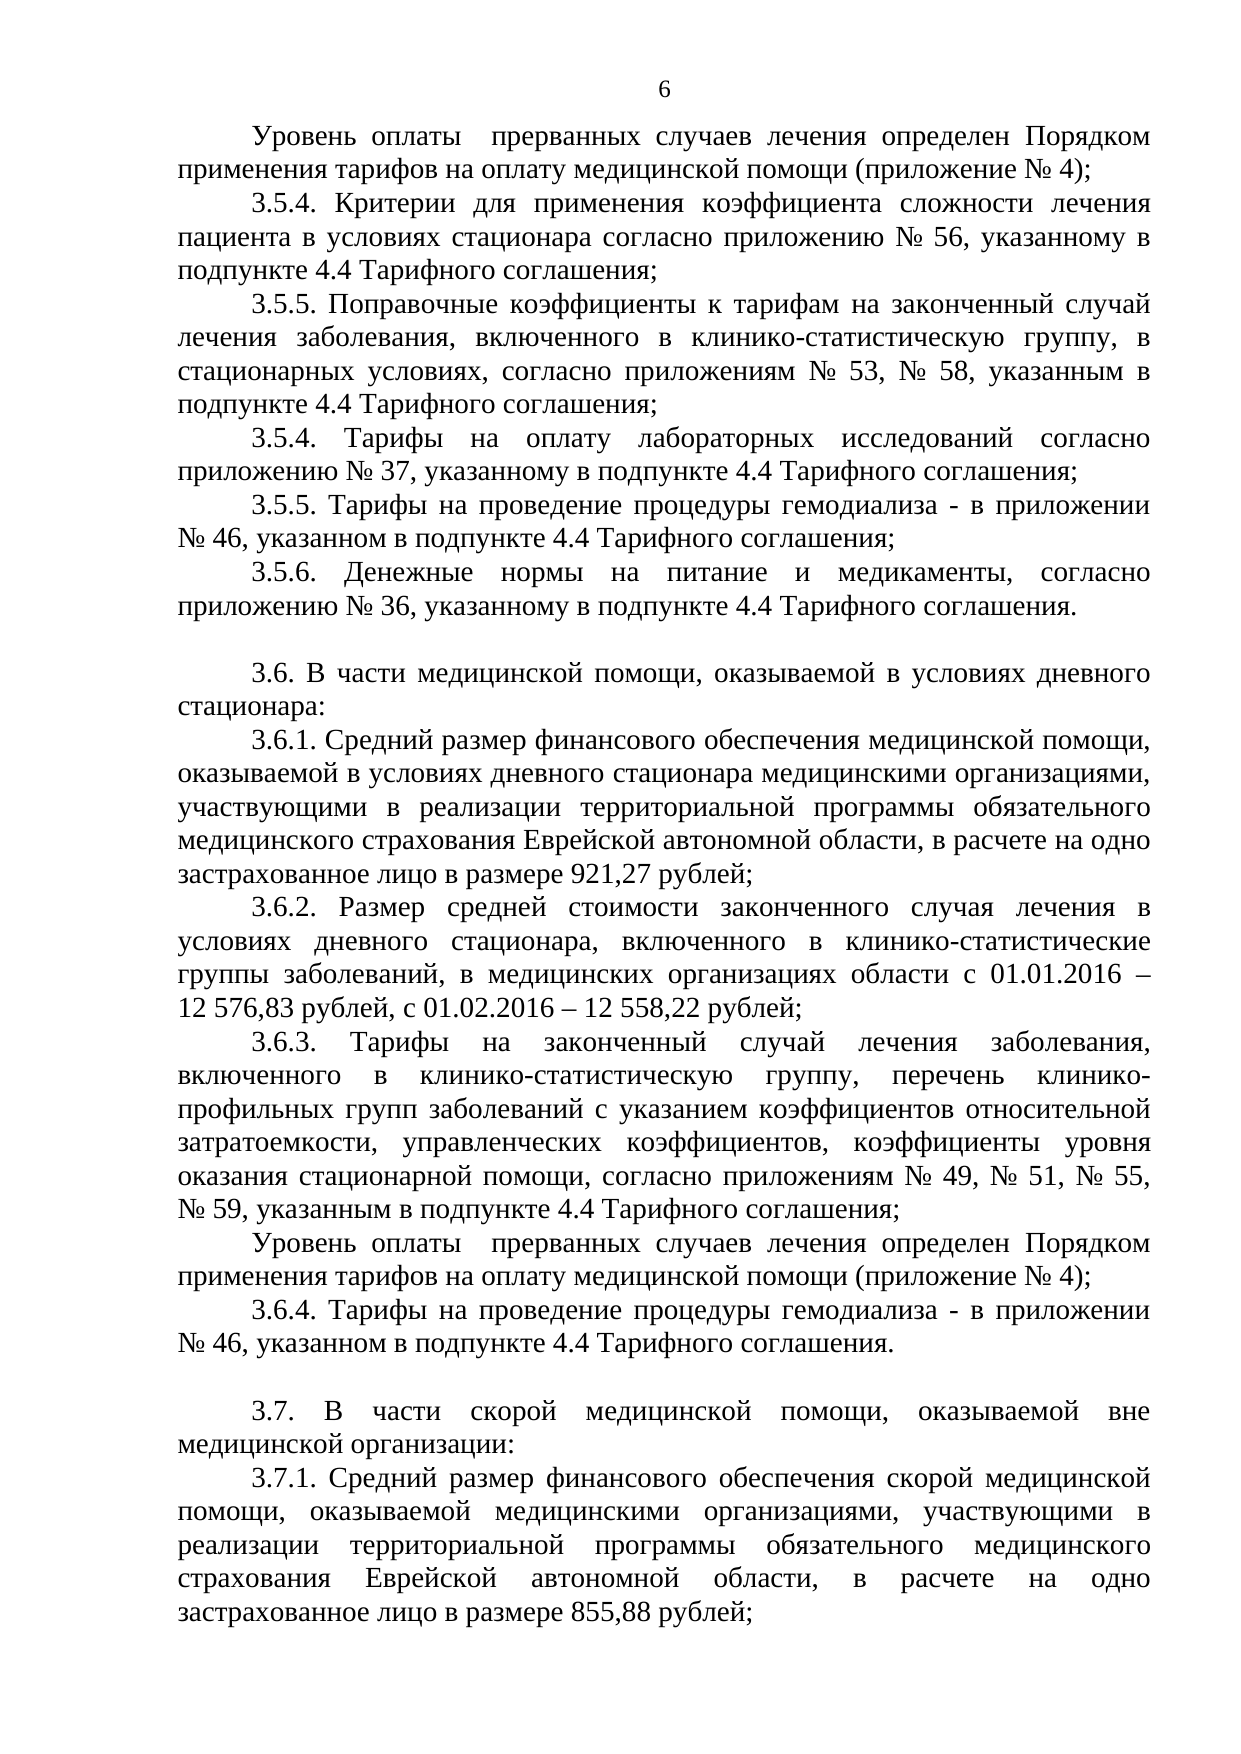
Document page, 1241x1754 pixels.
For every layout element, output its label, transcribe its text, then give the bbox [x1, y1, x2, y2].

text 3.6.1. Средний размер финансового обеспечения медицинской помощи, оказываемой в условиях дневного стационара медицинскими организациями, участвующими в реализации территориальной программы обязательного медицинского страхования Еврейской автономной области, в расчете на одно застрахованное лицо в размере 921,27 рублей; [177, 722, 1152, 889]
text 3.7.1. Средний размер финансового обеспечения скорой медицинской помощи, оказываемой медицинскими организациями, участвующими в реализации территориальной программы обязательного медицинского страхования Еврейской автономной области, в расчете на одно застрахованное лицо в размере 855,88 рублей; [177, 1460, 1152, 1627]
text 3.6.4. Тарифы на проведение процедуры гемодиализа - в приложении № 46, указанном в подпункте 4.4 Тарифного соглашения. [177, 1292, 1152, 1359]
text Уровень оплаты прерванных случаев лечения определен Порядком применения тарифов на оплату медицинской помощи (приложение № 4); [177, 1225, 1152, 1292]
text 3.5.6. Денежные нормы на питание и медикаменты, согласно приложению № 36, указанному в подпункте 4.4 Тарифного соглашения. [177, 554, 1152, 621]
text 3.7. В части скорой медицинской помощи, оказываемой вне медицинской организации: [177, 1393, 1152, 1460]
text 3.6. В части медицинской помощи, оказываемой в условиях дневного стационара: [177, 655, 1152, 722]
text 3.6.3. Тарифы на законченный случай лечения заболевания, включенного в клинико-статистическую группу, перечень клинико-профильных групп заболеваний с указанием коэффициентов относительной затратоемкости, управленческих коэффициентов, коэффициенты уровня оказания стационарной помощи, согласно приложениям № 49, № 51, № 55, № 59, указанным в подпункте 4.4 Тарифного соглашения; [177, 1024, 1152, 1225]
text 3.5.5. Тарифы на проведение процедуры гемодиализа - в приложении № 46, указанном в подпункте 4.4 Тарифного соглашения; [177, 487, 1152, 554]
text 3.6.2. Размер средней стоимости законченного случая лечения в условиях дневного стационара, включенного в клинико-статистические группы заболеваний, в медицинских организациях области с 01.01.2016 – 12 576,83 рублей, с 01.02.2016 – 12 558,22 рублей; [177, 889, 1152, 1024]
text 3.5.4. Критерии для применения коэффициента сложности лечения пациента в условиях стационара согласно приложению № 56, указанному в подпункте 4.4 Тарифного соглашения; [177, 185, 1152, 286]
text 3.5.5. Поправочные коэффициенты к тарифам на законченный случай лечения заболевания, включенного в клинико-статистическую группу, в стационарных условиях, согласно приложениям № 53, № 58, указанным в подпункте 4.4 Тарифного соглашения; [177, 286, 1152, 420]
text Уровень оплаты прерванных случаев лечения определен Порядком применения тарифов на оплату медицинской помощи (приложение № 4); [177, 118, 1152, 185]
text 3.5.4. Тарифы на оплату лабораторных исследований согласно приложению № 37, указанному в подпункте 4.4 Тарифного соглашения; [177, 420, 1152, 487]
